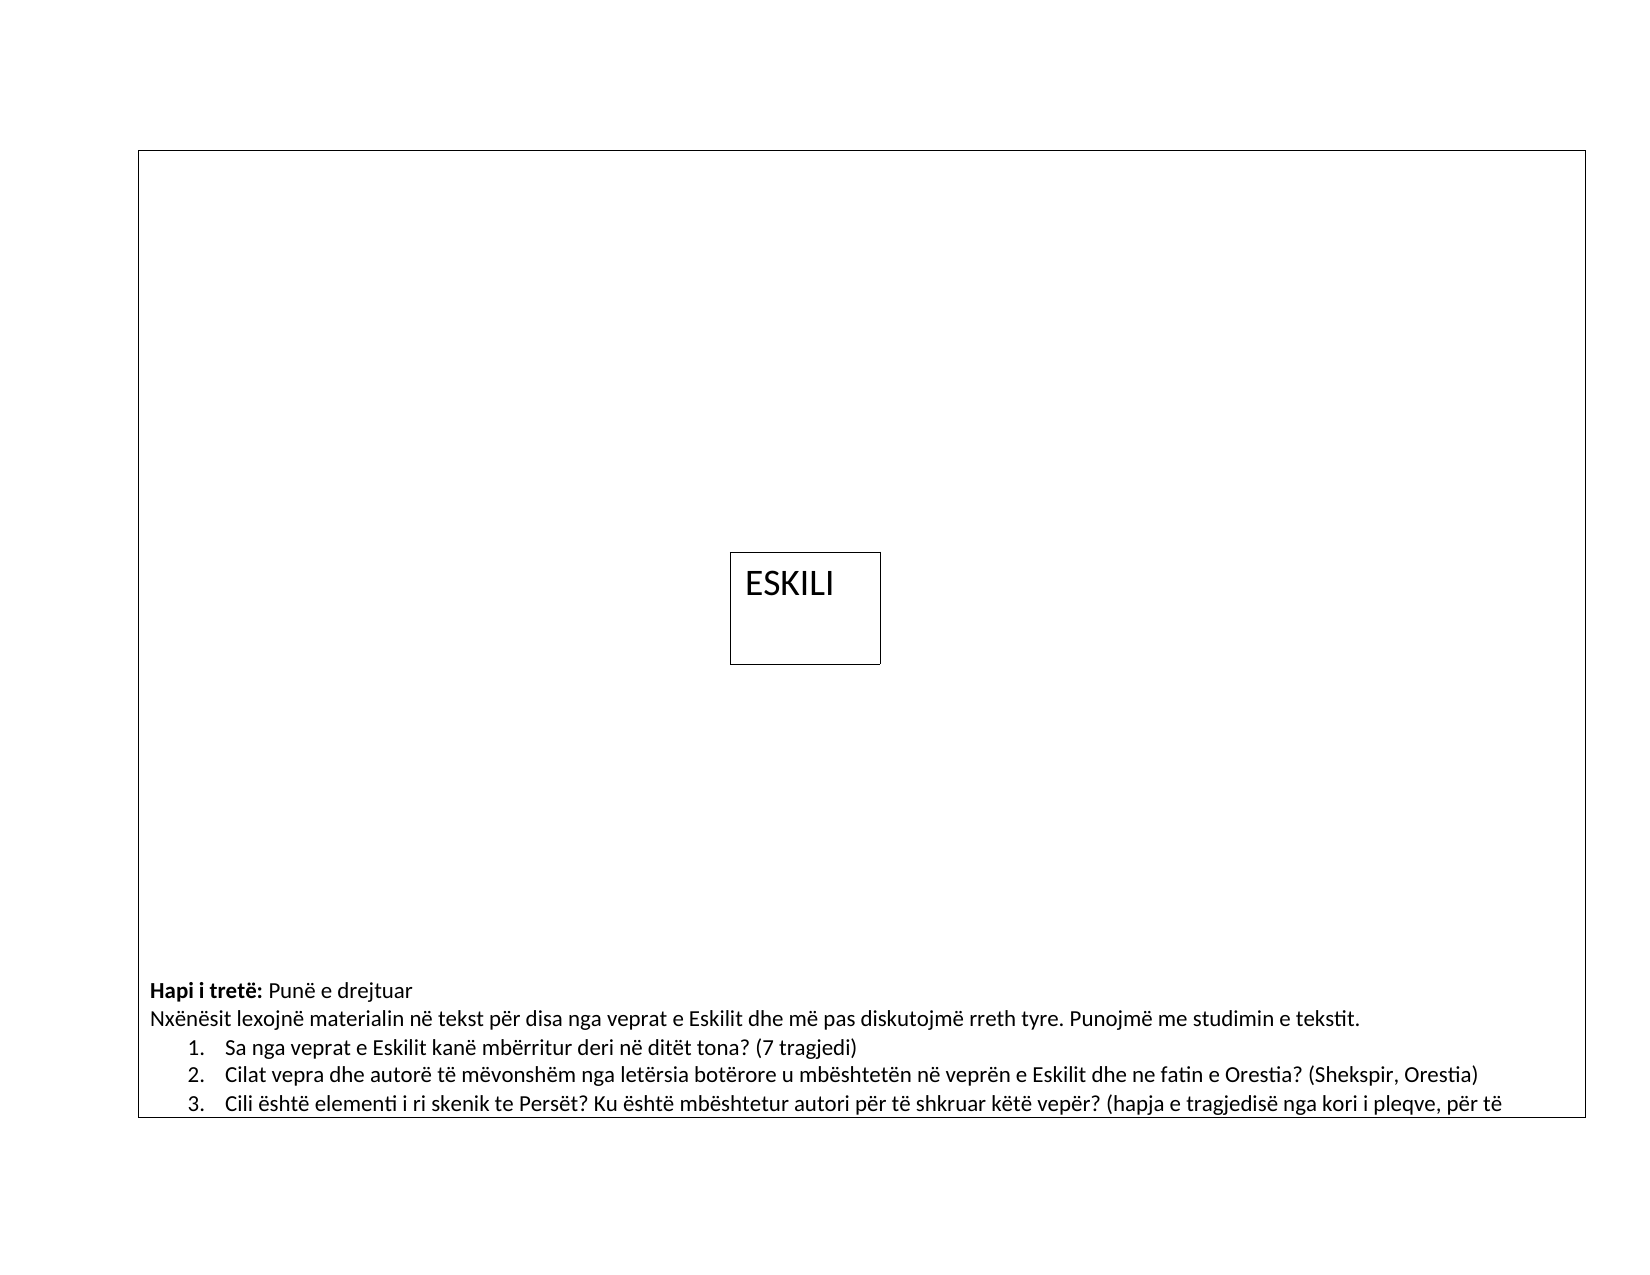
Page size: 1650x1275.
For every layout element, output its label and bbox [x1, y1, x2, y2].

table_cell [139, 151, 1585, 1117]
